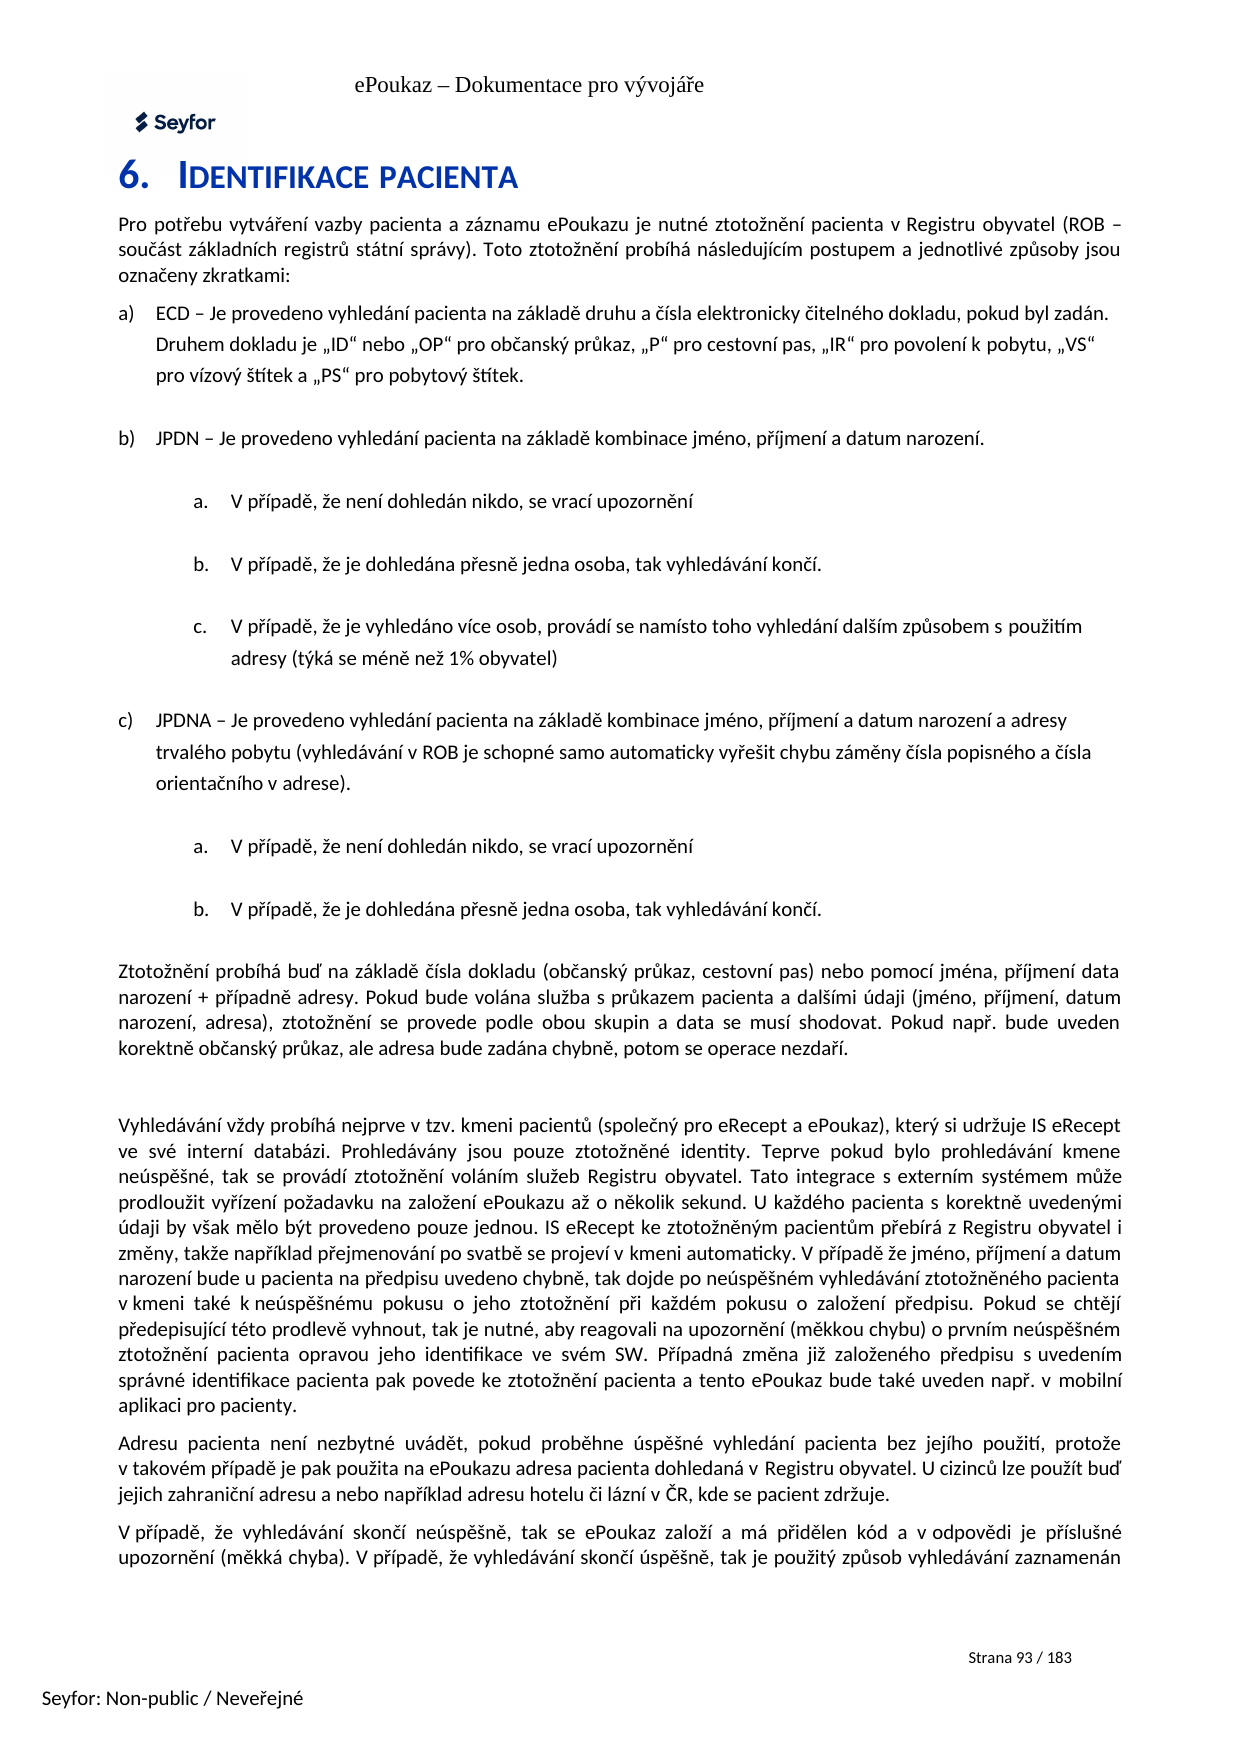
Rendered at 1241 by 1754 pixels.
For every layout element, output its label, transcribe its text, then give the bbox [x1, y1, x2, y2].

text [118, 1519, 1122, 1570]
list ECD – Je provedeno vyhledání pacienta na základě druhu a čísla elektronicky čitelného dokladu, pokud byl zadán. Druhem dokladu je „ID“ nebo „OP“ pro občanský průkaz, „P“ pro cestovní pas, „IR“ pro povolení k pobytu, „VS“ pro vízový štítek a „PS“ pro pobytový štítek. [118, 300, 1122, 388]
list V případě, že je vyhledáno více osob, provádí se namísto toho vyhledání dalším způsobem s použitím adresy (týká se méně než 1% obyvatel) [193, 613, 1122, 670]
text Adresu pacienta není nezbytné uvádět, pokud proběhne úspěšné vyhledání pacienta bez jejího použití, protože v takovém případě je pak použita na ePoukazu adresa pacienta dohledaná v Registru obyvatel. U cizinců lze použít buď jejich zahraniční adresu a nebo například adresu hotelu či lázní v ČR, kde se pacient zdržuje. [118, 1430, 1122, 1506]
picture [102, 70, 249, 175]
list V případě, že je dohledána přesně jedna osoba, tak vyhledávání končí. [193, 896, 1122, 921]
text Pro potřebu vytváření vazby pacienta a záznamu ePoukazu je nutné ztotožnění pacienta v Registru obyvatel (ROB – součást základních registrů státní správy). Toto ztotožnění probíhá následujícím postupem a jednotlivé způsoby jsou označeny zkratkami: [118, 211, 1122, 287]
text Vyhledávání vždy probíhá nejprve v tzv. kmeni pacientů (společný pro eRecept a ePoukaz), který si udržuje IS eRecept ve své interní databázi. Prohledávány jsou pouze ztotožněné identity. Teprve pokud bylo prohledávání kmene neúspěšné, tak se provádí ztotožnění voláním služeb Registru obyvatel. Tato integrace s externím systémem může prodloužit vyřízení požadavku na založení ePoukazu až o několik sekund. U každého pacienta s korektně uvedenými údaji by však mělo být provedeno pouze jednou. IS eRecept ke ztotožněným pacientům přebírá z Registru obyvatel i změny, takže například přejmenování po svatbě se projeví v kmeni automaticky. V případě že jméno, příjmení a datum narození bude u pacienta na předpisu uvedeno chybně, tak dojde po neúspěšném vyhledávání ztotožněného pacienta v kmeni také k neúspěšnému pokusu o jeho ztotožnění při každém pokusu o založení předpisu. Pokud se chtějí předepisující této prodlevě vyhnout, tak je nutné, aby reagovali na upozornění (měkkou chybu) o prvním neúspěšném ztotožnění pacienta opravou jeho identifikace ve svém SW. Případná změna již založeného předpisu s uvedením správné identifikace pacienta pak povede ke ztotožnění pacienta a tento ePoukaz bude také uveden např. v mobilní aplikaci pro pacienty. [118, 1113, 1122, 1418]
text Ztotožnění probíhá buď na základě čísla dokladu (občanský průkaz, cestovní pas) nebo pomocí jména, příjmení data narození + případně adresy. Pokud bude volána služba s průkazem pacienta a dalšími údaji (jméno, příjmení, datum narození, adresa), ztotožnění se provede podle obou skupin a data se musí shodovat. Pokud např. bude uveden korektně občanský průkaz, ale adresa bude zadána chybně, potom se operace nezdaří. [118, 959, 1122, 1060]
list JPDN – Je provedeno vyhledání pacienta na základě kombinace jméno, příjmení a datum narození. [118, 425, 1122, 451]
list V případě, že není dohledán nikdo, se vrací upozornění [193, 833, 1122, 859]
list V případě, že je dohledána přesně jedna osoba, tak vyhledávání končí. [193, 551, 1122, 576]
list V případě, že není dohledán nikdo, se vrací upozornění [193, 488, 1122, 513]
text Identifikace pacienta [118, 148, 1122, 198]
list JPDNA – Je provedeno vyhledání pacienta na základě kombinace jméno, příjmení a datum narození a adresy trvalého pobytu (vyhledávání v ROB je schopné samo automaticky vyřešit chybu záměny čísla popisného a čísla orientačního v adrese). [118, 708, 1122, 796]
